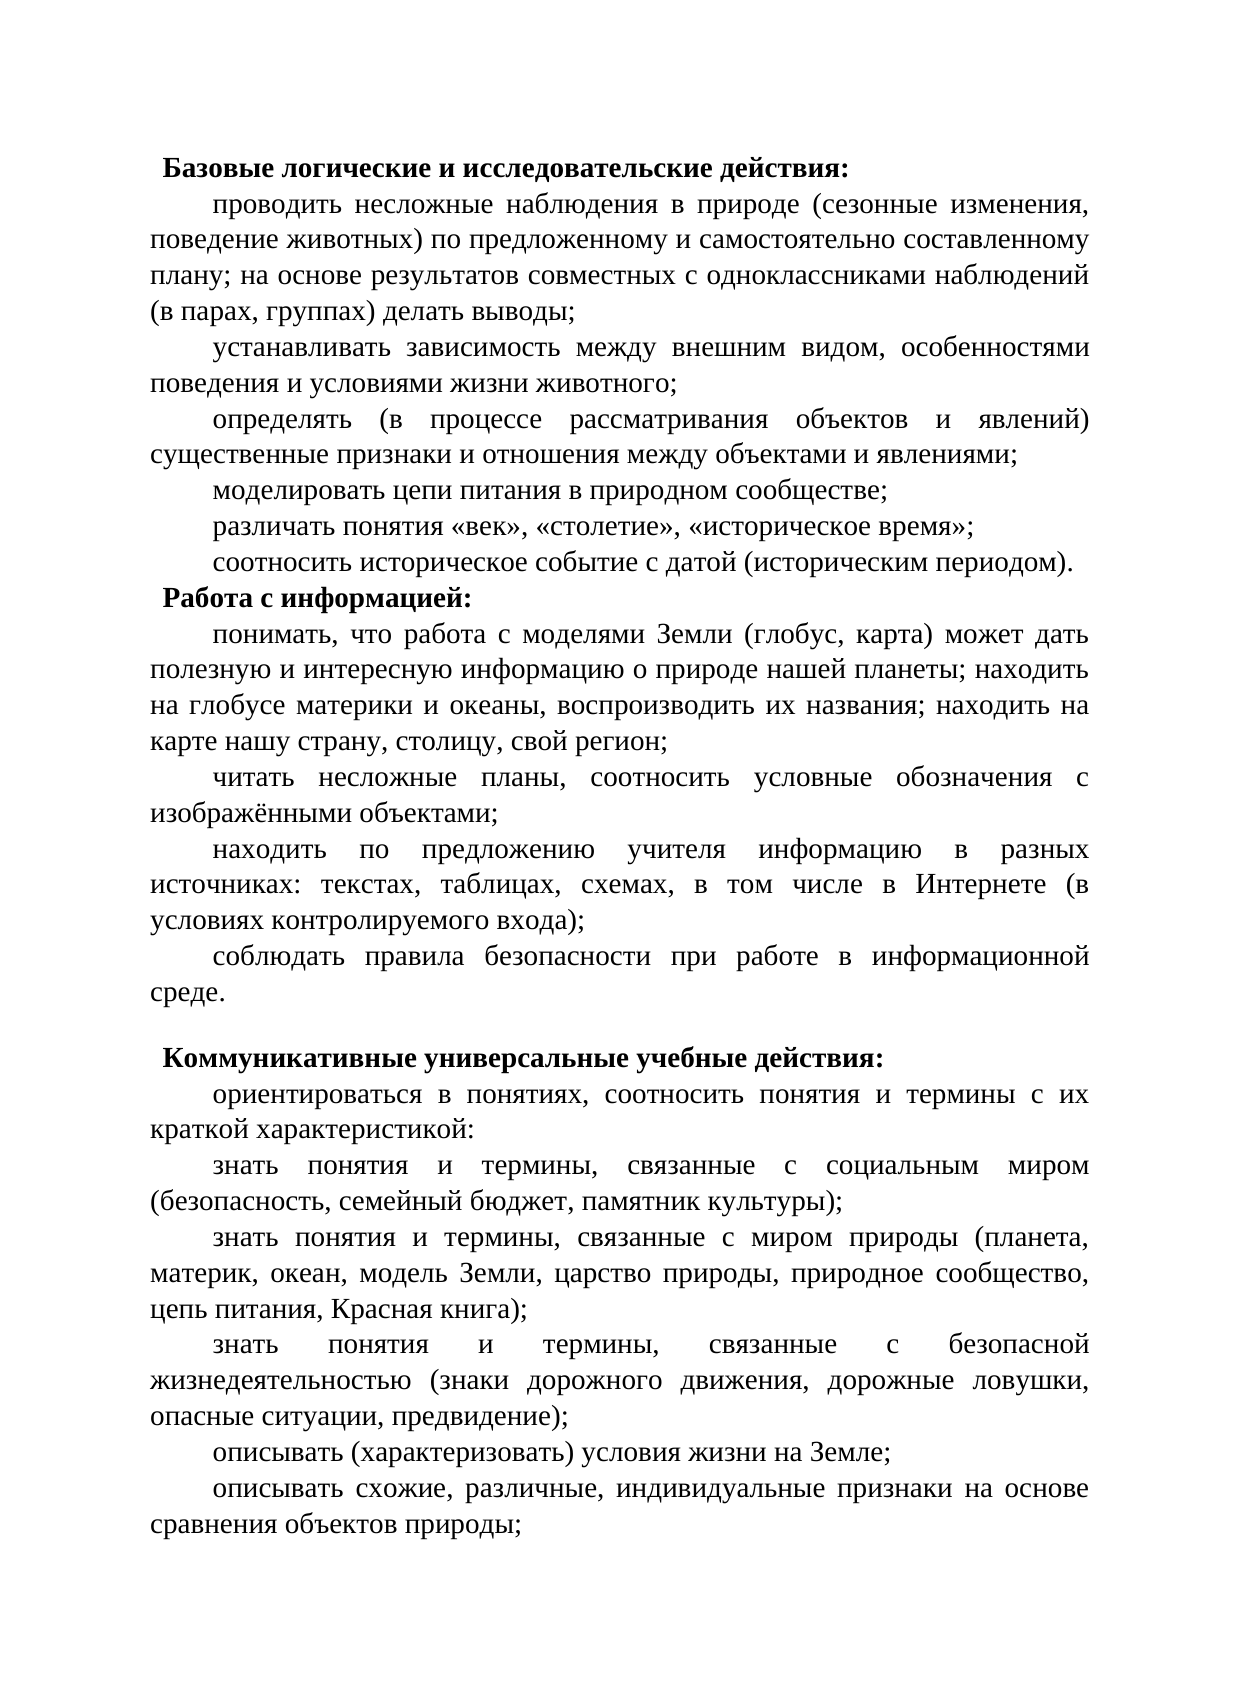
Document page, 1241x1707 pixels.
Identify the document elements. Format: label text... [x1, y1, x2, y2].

text описывать схожие, различные, индивидуальные признаки на основе сравнения объектов природы; [150, 1470, 1090, 1539]
text находить по предложению учителя информацию в разных источниках: текстах, таблицах, схемах, в том числе в Интернете (в условиях контролируемого входа); [150, 831, 1090, 936]
text соотносить историческое событие с датой (историческим периодом). [150, 544, 1090, 578]
text понимать, что работа с моделями Земли (глобус, карта) может дать полезную и интересную информацию о природе нашей планеты; находить на глобусе материки и океаны, воспроизводить их названия; находить на карте нашу страну, столицу, свой регион; [150, 616, 1090, 757]
text ориентироваться в понятиях, соотносить понятия и термины с их краткой характеристикой: [150, 1076, 1090, 1145]
text соблюдать правила безопасности при работе в информационной среде. [150, 938, 1090, 1008]
text определять (в процессе рассматривания объектов и явлений) существенные признаки и отношения между объектами и явлениями; [150, 401, 1090, 470]
text различать понятия «век», «столетие», «историческое время»; [150, 508, 1090, 542]
text проводить несложные наблюдения в природе (сезонные изменения, поведение животных) по предложенному и самостоятельно составленному плану; на основе результатов совместных с одноклассниками наблюдений (в парах, группах) делать выводы; [150, 186, 1090, 327]
text устанавливать зависимость между внешним видом, особенностями поведения и условиями жизни животного; [150, 329, 1090, 398]
text знать понятия и термины, связанные с безопасной жизнедеятельностью (знаки дорожного движения, дорожные ловушки, опасные ситуации, предвидение); [150, 1327, 1090, 1432]
text описывать (характеризовать) условия жизни на Земле; [150, 1434, 1090, 1468]
text Базовые логические и исследовательские действия: [162, 150, 1090, 183]
text Коммуникативные универсальные учебные действия: [162, 1040, 1090, 1073]
text знать понятия и термины, связанные с социальным миром (безопасность, семейный бюджет, памятник культуры); [150, 1147, 1090, 1217]
text знать понятия и термины, связанные с миром природы (планета, материк, океан, модель Земли, царство природы, природное сообщество, цепь питания, Красная книга); [150, 1219, 1090, 1324]
text моделировать цепи питания в природном сообществе; [150, 472, 1090, 506]
text читать несложные планы, соотносить условные обозначения с изображёнными объектами; [150, 759, 1090, 828]
text Работа с информацией: [162, 580, 1090, 613]
